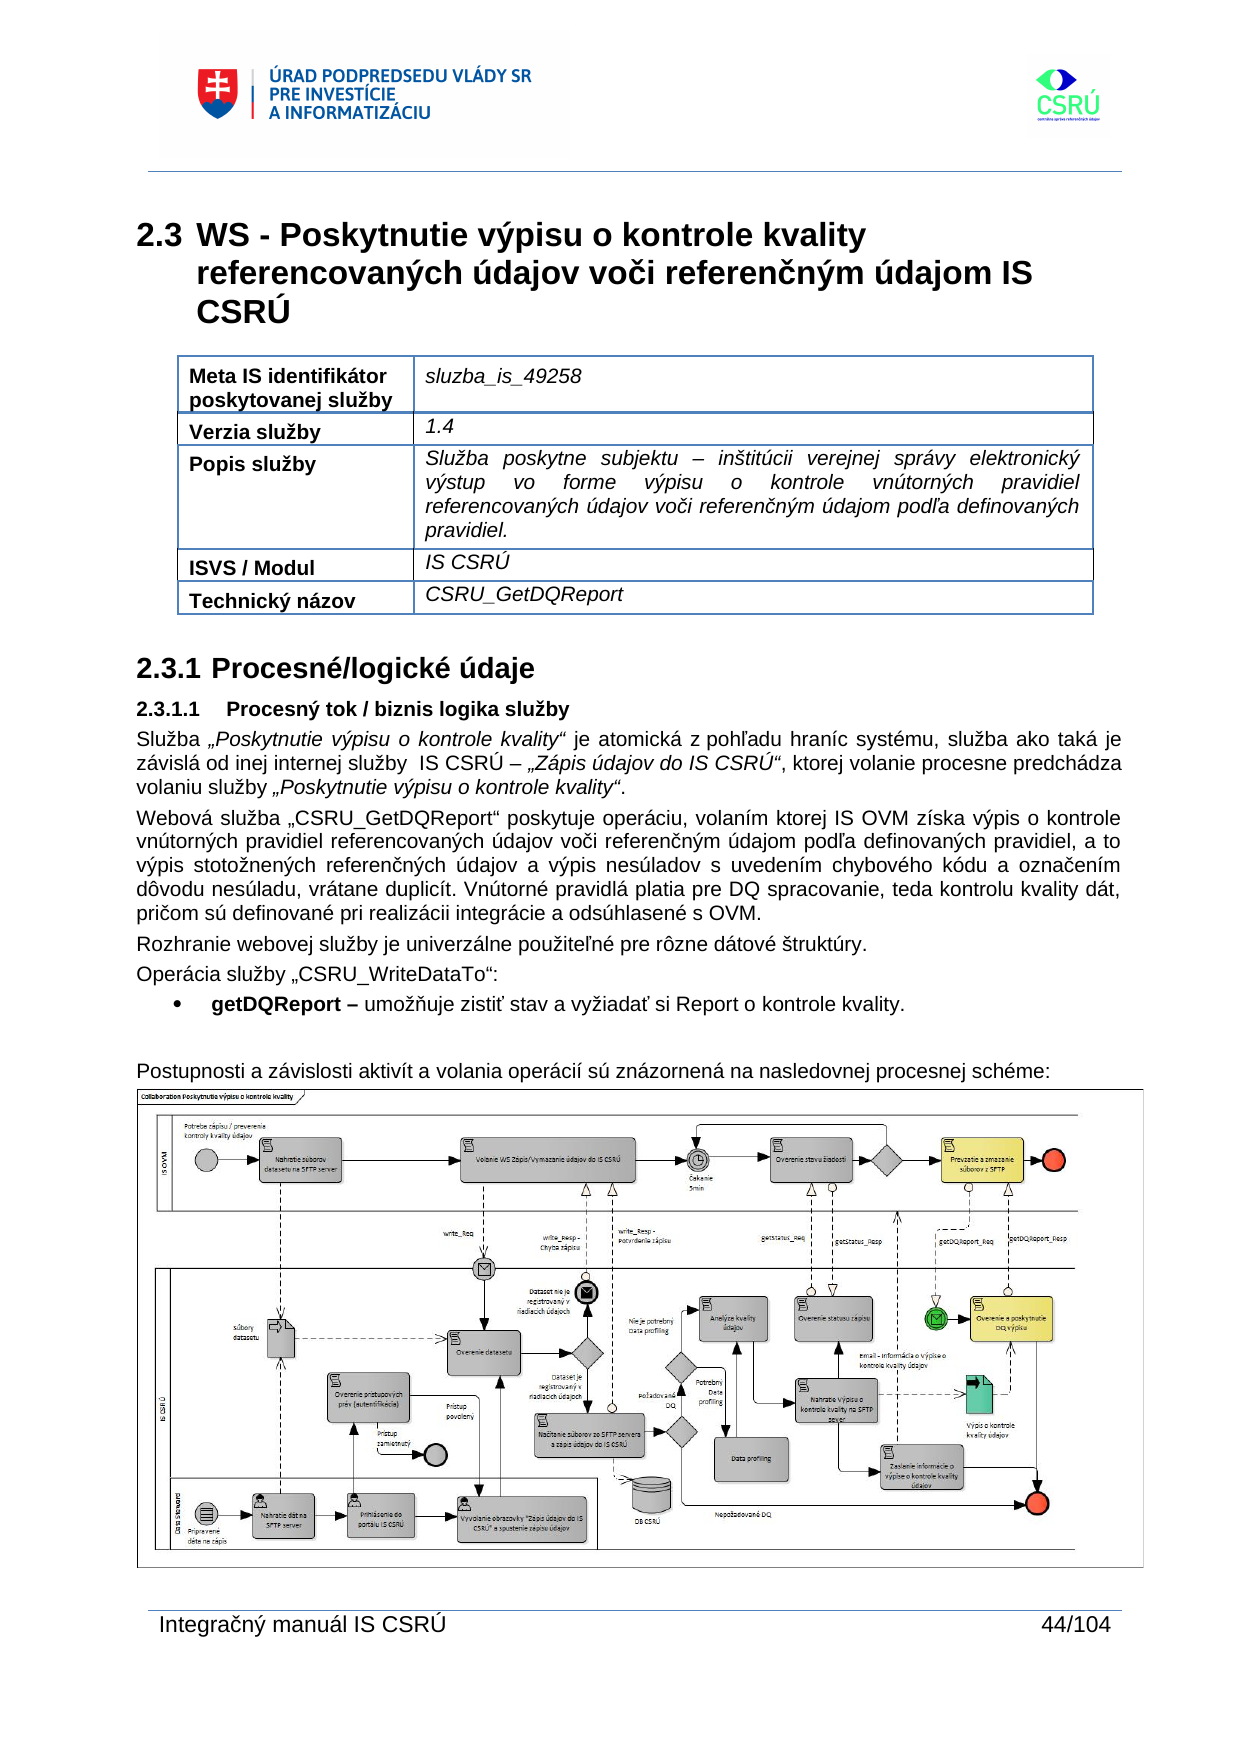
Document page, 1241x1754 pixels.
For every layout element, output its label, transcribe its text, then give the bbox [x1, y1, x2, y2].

table_header sluzba_is_49258 [415, 357, 1092, 411]
text Rozhranie webovej služby je univerzálne použiteľné pre rôzne dátové štruktúry. [136, 931, 1122, 955]
table_header Meta IS identifikátor poskytovanej služby [179, 357, 413, 411]
subtitle Procesný tok / biznis logika služby [136, 697, 1122, 721]
text Operácia služby „CSRU_WriteDataTo“: [136, 962, 1122, 986]
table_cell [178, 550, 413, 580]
list getDQReport – umožňuje zistiť stav a vyžiadať si Report o kontrole kvality. [174, 992, 1122, 1016]
text Postupnosti a závislosti aktivít a volania operácií sú znázornená na nasledovnej procesnej schéme: [136, 1059, 1122, 1083]
picture [136, 1088, 1144, 1568]
subtitle Procesné/logické údaje [136, 651, 1122, 684]
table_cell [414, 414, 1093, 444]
text Služba „Poskytnutie výpisu o kontrole kvality“ je atomická z pohľadu hraníc systému, služba ako taká je závislá od inej internej služby IS CSRÚ – „Zápis údajov do IS CSRÚ“, ktorej volanie procesne predchádza volaniu služby „Poskytnutie výpisu o kontrole kvality“. [136, 727, 1122, 799]
table_cell Verzia služby [178, 414, 413, 444]
picture [158, 29, 571, 159]
text Webová služba „CSRU_GetDQReport“ poskytuje operáciu, volaním ktorej IS OVM získa výpis o kontrole vnútorných pravidiel referencovaných údajov voči referenčným údajom podľa definovaných pravidiel, a to výpis stotožnených referenčných údajov a výpis nesúladov s uvedením chybového kódu a označením dôvodu nesúladu, vrátane duplicít. Vnútorné pravidlá platia pre DQ spracovanie, teda kontrolu kvality dát, pričom sú definované pri realizácii integrácie a odsúhlasené s OVM. [136, 805, 1122, 925]
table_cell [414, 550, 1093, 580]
picture [1027, 54, 1111, 138]
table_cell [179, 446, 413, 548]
subtitle WS - Poskytnutie výpisu o kontrole kvality referencovaných údajov voči referenčným údajom IS CSRÚ [136, 215, 1122, 330]
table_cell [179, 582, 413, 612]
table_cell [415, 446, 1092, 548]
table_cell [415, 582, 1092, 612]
